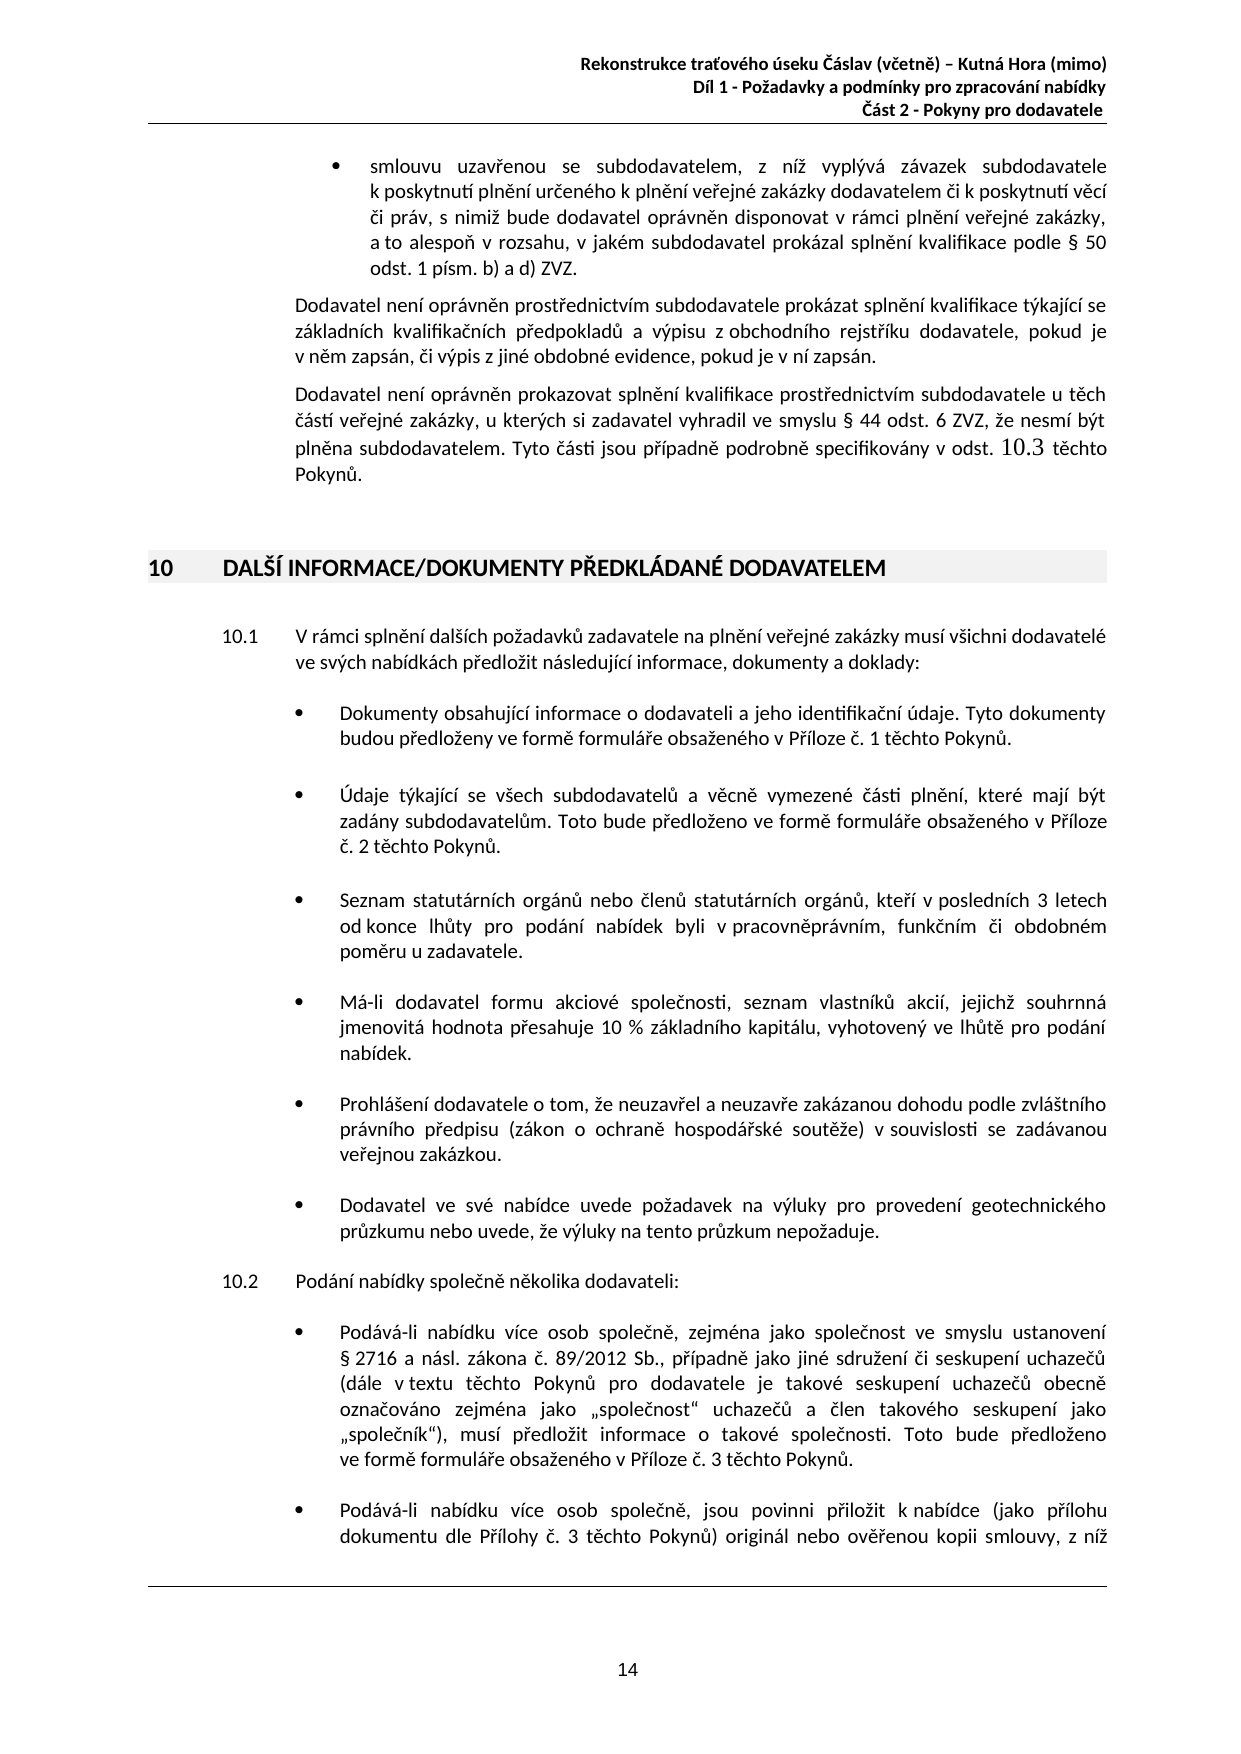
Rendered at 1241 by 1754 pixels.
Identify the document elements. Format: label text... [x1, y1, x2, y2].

text Dodavatel není oprávněn prokazovat splnění kvalifikace prostřednictvím subdodavatele u těch částí veřejné zakázky, u kterých si zadavatel vyhradil ve smyslu § 44 odst. 6 ZVZ, že nesmí být plněna subdodavatelem. Tyto části jsou případně podrobně specifikovány v odst. 10.3 těchto Pokynů. [295, 381, 1107, 486]
list Údaje týkající se všech subdodavatelů a věcně vymezené části plnění, které mají být zadány subdodavatelům. Toto bude předloženo ve formě formuláře obsaženého v Příloze č. 2 těchto Pokynů. [295, 782, 1107, 859]
list V rámci splnění dalších požadavků zadavatele na plnění veřejné zakázky musí všichni dodavatelé ve svých nabídkách předložit následující informace, dokumenty a doklady: [221, 624, 1107, 674]
list Podání nabídky společně několika dodavateli: [221, 1269, 1107, 1294]
list Prohlášení dodavatele o tom, že neuzavřel a neuzavře zakázanou dohodu podle zvláštního právního předpisu (zákon o ochraně hospodářské soutěže) v souvislosti se zadávanou veřejnou zakázkou. [295, 1091, 1107, 1167]
subtitle DALŠÍ INFORMACE/DOKUMENTY PŘEDKLÁDANÉ DODAVATELEM [148, 550, 1107, 583]
list Má-li dodavatel formu akciové společnosti, seznam vlastníků akcií, jejichž souhrnná jmenovitá hodnota přesahuje 10 % základního kapitálu, vyhotovený ve lhůtě pro podání nabídek. [295, 989, 1107, 1065]
list Dodavatel ve své nabídce uvede požadavek na výluky pro provedení geotechnického průzkumu nebo uvede, že výluky na tento průzkum nepožaduje. [295, 1192, 1107, 1243]
list smlouvu uzavřenou se subdodavatelem, z níž vyplývá závazek subdodavatele k poskytnutí plnění určeného k plnění veřejné zakázky dodavatelem či k poskytnutí věcí či práv, s nimiž bude dodavatel oprávněn disponovat v rámci plnění veřejné zakázky, a to alespoň v rozsahu, v jakém subdodavatel prokázal splnění kvalifikace podle § 50 odst. 1 písm. b) a d) ZVZ. [332, 153, 1107, 280]
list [295, 1497, 1107, 1548]
list Dokumenty obsahující informace o dodavateli a jeho identifikační údaje. Tyto dokumenty budou předloženy ve formě formuláře obsaženého v Příloze č. 1 těchto Pokynů. [295, 700, 1107, 751]
list Seznam statutárních orgánů nebo členů statutárních orgánů, kteří v posledních 3 letech od konce lhůty pro podání nabídek byli v pracovněprávním, funkčním či obdobném poměru u zadavatele. [295, 887, 1107, 964]
list Podává-li nabídku více osob společně, zejména jako společnost ve smyslu ustanovení § 2716 a násl. zákona č. 89/2012 Sb., případně jako jiné sdružení či seskupení uchazečů (dále v textu těchto Pokynů pro dodavatele je takové seskupení uchazečů obecně označováno zejména jako „společnost“ uchazečů a člen takového seskupení jako „společník“), musí předložit informace o takové společnosti. Toto bude předloženo ve formě formuláře obsaženého v Příloze č. 3 těchto Pokynů. [295, 1319, 1107, 1472]
text Dodavatel není oprávněn prostřednictvím subdodavatele prokázat splnění kvalifikace týkající se základních kvalifikačních předpokladů a výpisu z obchodního rejstříku dodavatele, pokud je v něm zapsán, či výpis z jiné obdobné evidence, pokud je v ní zapsán. [295, 293, 1107, 369]
